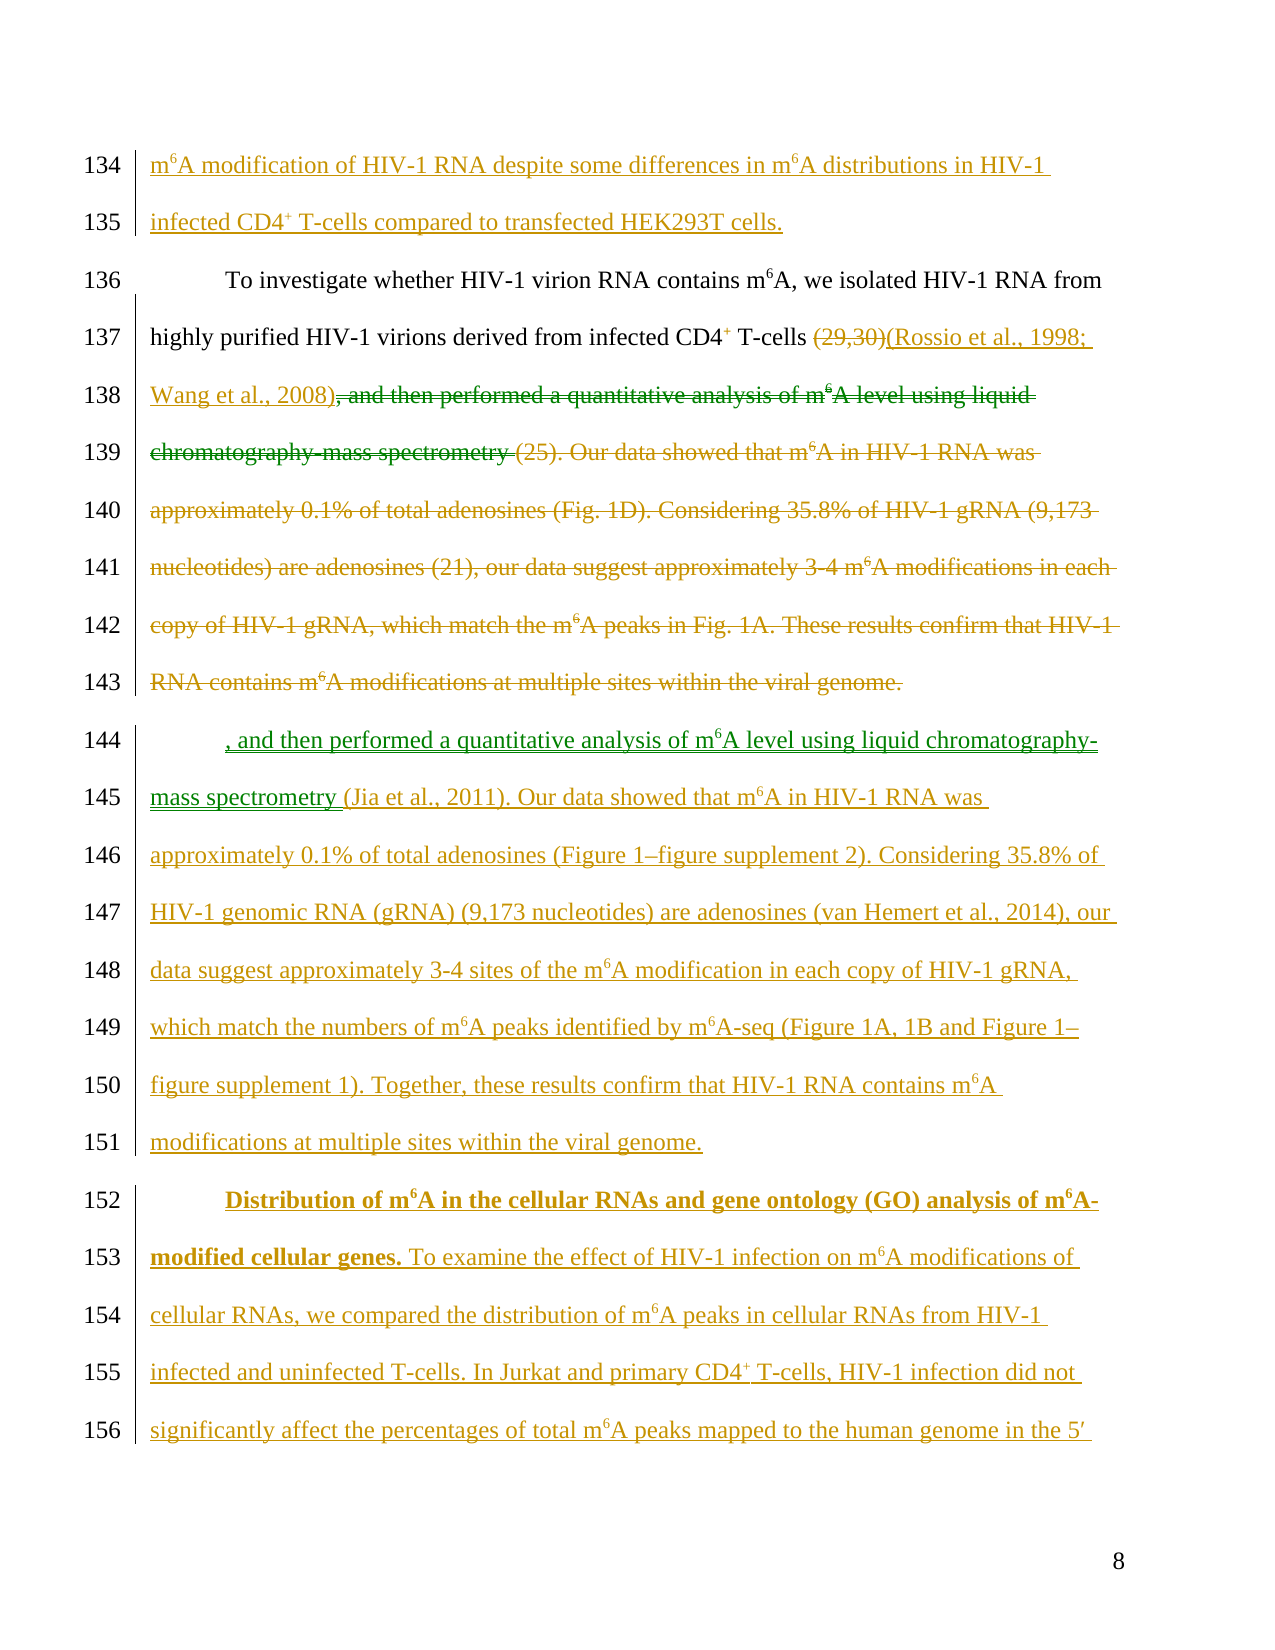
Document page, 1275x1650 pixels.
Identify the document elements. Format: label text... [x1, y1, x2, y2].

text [150, 150, 1125, 236]
text To investigate whether HIV-1 virion RNA contains m6A, we isolated HIV-1 RNA from highly purified HIV-1 virions derived from infected CD4+ T-cells [150, 265, 1125, 696]
